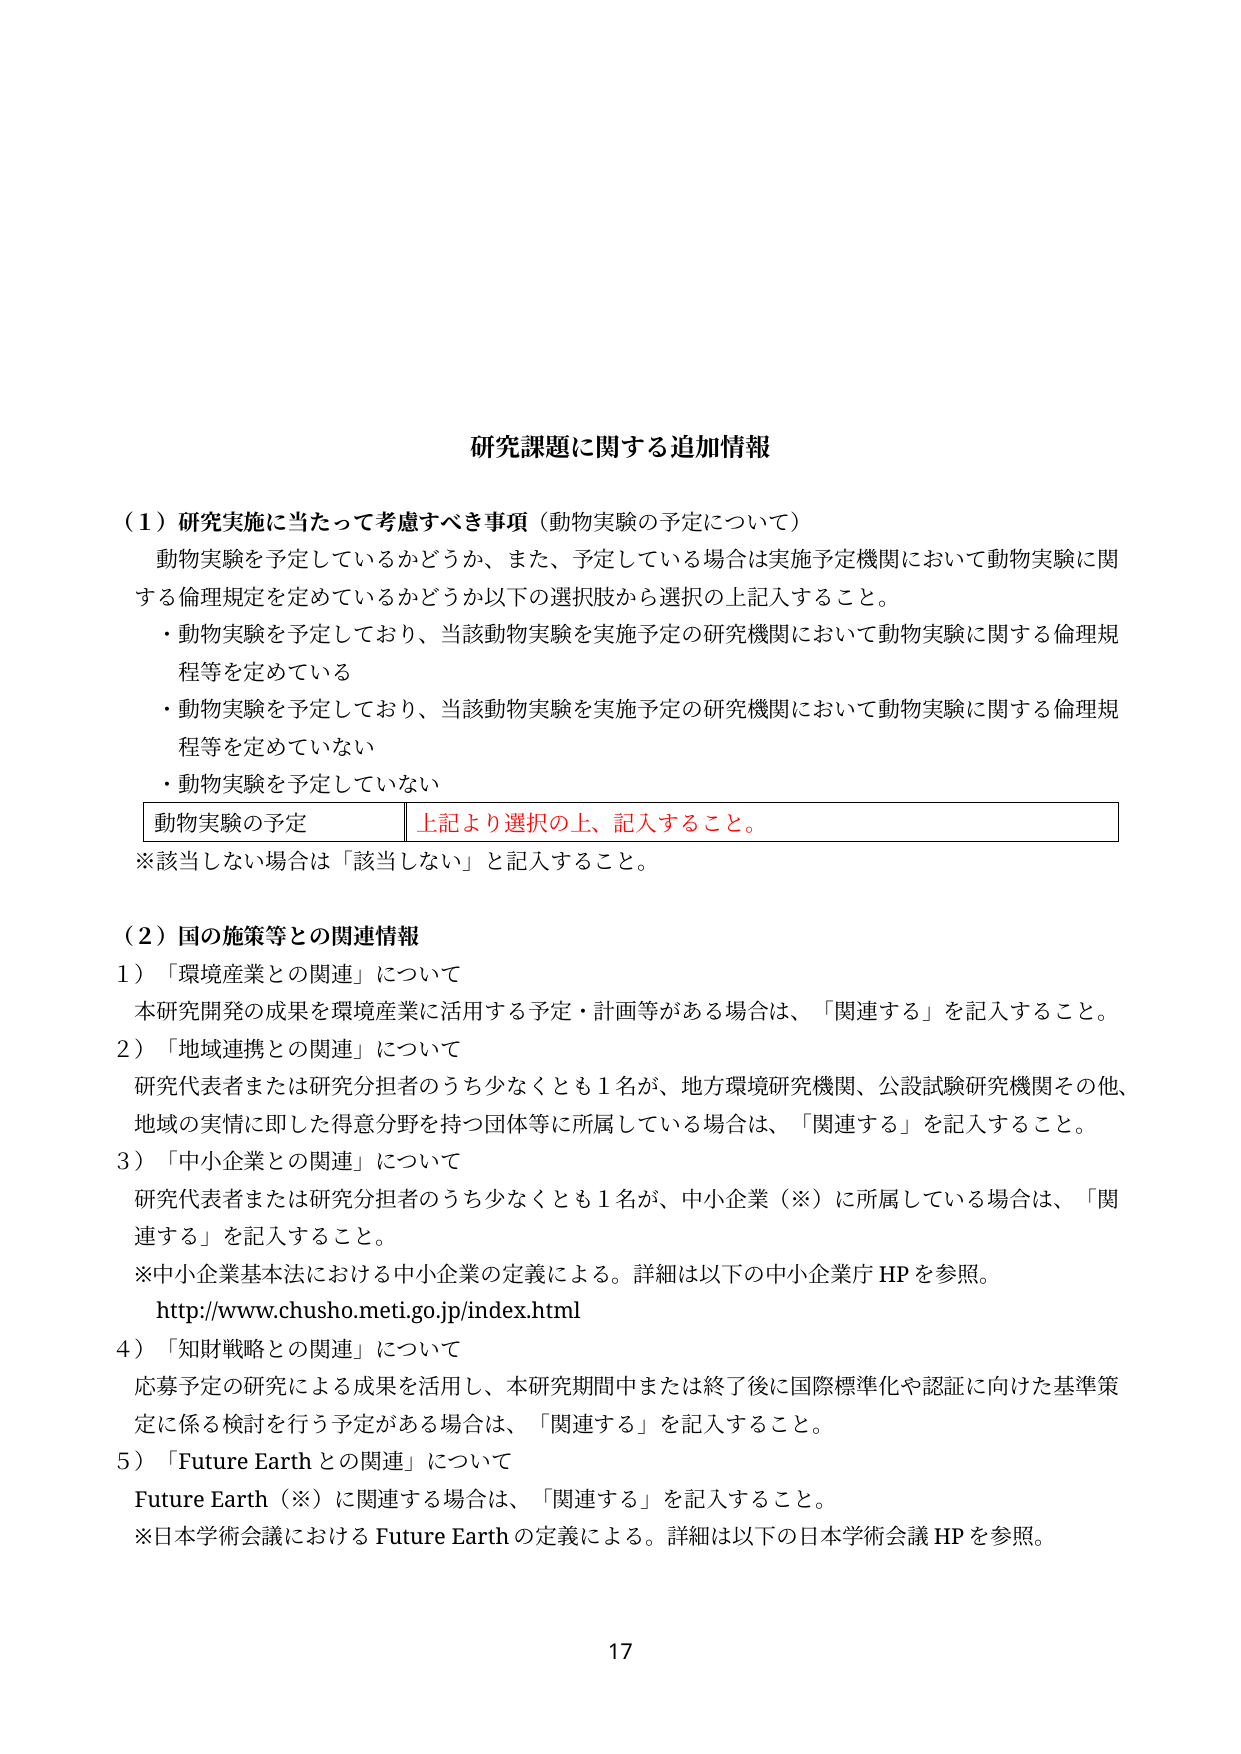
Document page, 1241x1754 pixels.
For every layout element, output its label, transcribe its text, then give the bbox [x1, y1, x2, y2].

text （２）国の施策等との関連情報 [112, 917, 1128, 954]
text ※該当しない場合は「該当しない」と記入すること。 [112, 842, 1128, 879]
text ４）「知財戦略との関連」について [112, 1329, 1128, 1367]
text （１）研究実施に当たって考慮すべき事項（動物実験の予定について） [112, 502, 1128, 539]
table_header 動物実験の予定 [144, 803, 404, 841]
text Future Earth（※）に関連する場合は、「関連する」を記入すること。 [134, 1479, 1128, 1517]
text 応募予定の研究による成果を活用し、本研究期間中または終了後に国際標準化や認証に向けた基準策定に係る検討を行う予定がある場合は、「関連する」を記入すること。 [134, 1367, 1128, 1442]
text http://www.chusho.meti.go.jp/index.html [134, 1292, 1128, 1329]
text ※日本学術会議におけるFuture Earthの定義による。詳細は以下の日本学術会議HPを参照。 [134, 1517, 1128, 1554]
text 研究課題に関する追加情報 [112, 427, 1128, 464]
text ※中小企業基本法における中小企業の定義による。詳細は以下の中小企業庁HPを参照。 [134, 1254, 1128, 1292]
table_header 上記より選択の上、記入すること。 [407, 803, 1118, 841]
text ・動物実験を予定していない [112, 764, 1128, 802]
text １）「環境産業との関連」について [112, 954, 1128, 992]
text 研究代表者または研究分担者のうち少なくとも１名が、地方環境研究機関、公設試験研究機関その他、地域の実情に即した得意分野を持つ団体等に所属している場合は、「関連する」を記入すること。 [134, 1067, 1128, 1142]
text 動物実験を予定しているかどうか、また、予定している場合は実施予定機関において動物実験に関する倫理規定を定めているかどうか以下の選択肢から選択の上記入すること。 [134, 539, 1128, 614]
text 本研究開発の成果を環境産業に活用する予定・計画等がある場合は、「関連する」を記入すること。 [134, 992, 1128, 1029]
text ５）「Future Earthとの関連」について [112, 1442, 1128, 1479]
text ３）「中小企業との関連」について [112, 1142, 1128, 1179]
text 研究代表者または研究分担者のうち少なくとも１名が、中小企業（※）に所属している場合は、「関連する」を記入すること。 [134, 1179, 1128, 1254]
text ・動物実験を予定しており、当該動物実験を実施予定の研究機関において動物実験に関する倫理規程等を定めている [112, 614, 1128, 689]
text ・動物実験を予定しており、当該動物実験を実施予定の研究機関において動物実験に関する倫理規程等を定めていない [112, 689, 1128, 764]
text ２）「地域連携との関連」について [112, 1029, 1128, 1067]
